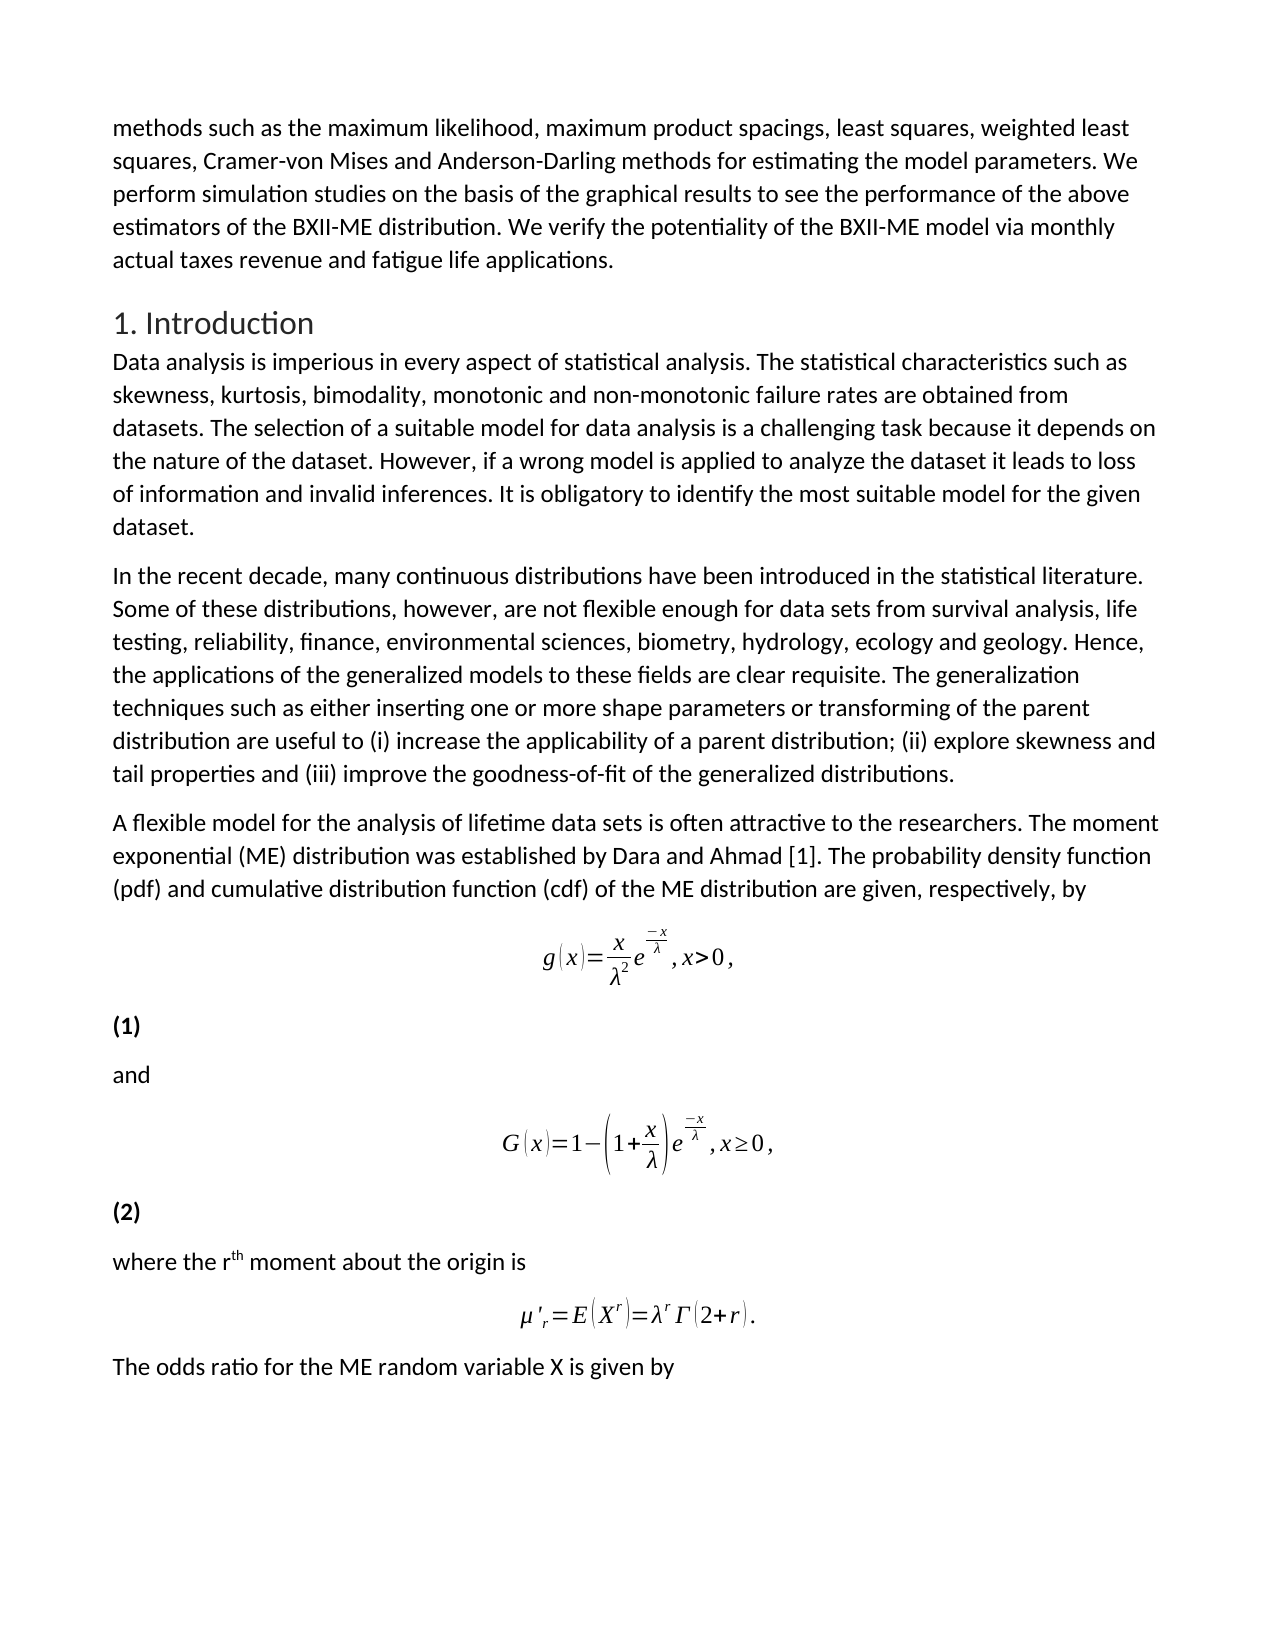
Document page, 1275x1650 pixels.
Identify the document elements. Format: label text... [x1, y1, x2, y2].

text In the recent decade, many continuous distributions have been introduced in the statistical literature. Some of these distributions, however, are not flexible enough for data sets from survival analysis, life testing, reliability, finance, environmental sciences, biometry, hydrology, ecology and geology. Hence, the applications of the generalized models to these fields are clear requisite. The generalization techniques such as either inserting one or more shape parameters or transforming of the parent distribution are useful to (i) increase the applicability of a parent distribution; (ii) explore skewness and tail properties and (iii) improve the goodness-of-fit of the generalized distributions. [112, 560, 1162, 788]
text The odds ratio for the ME random variable X is given by [112, 1351, 1162, 1381]
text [112, 112, 1162, 275]
text Data analysis is imperious in every aspect of statistical analysis. The statistical characteristics such as skewness, kurtosis, bimodality, monotonic and non-monotonic failure rates are obtained from datasets. The selection of a suitable model for data analysis is a challenging task because it depends on the nature of the dataset. However, if a wrong model is applied to analyze the dataset it leads to loss of information and invalid inferences. It is obligatory to identify the most suitable model for the given dataset. [112, 346, 1162, 541]
subtitle 1. Introduction [112, 302, 1162, 343]
text A flexible model for the analysis of lifetime data sets is often attractive to the researchers. The moment exponential (ME) distribution was established by Dara and Ahmad [1]. The probability density function (pdf) and cumulative distribution function (cdf) of the ME distribution are given, respectively, by [112, 807, 1162, 904]
text where the rth moment about the origin is [112, 1246, 1162, 1276]
text and [112, 1060, 1162, 1090]
text (1) [112, 1010, 1162, 1041]
text (2) [112, 1196, 1162, 1227]
